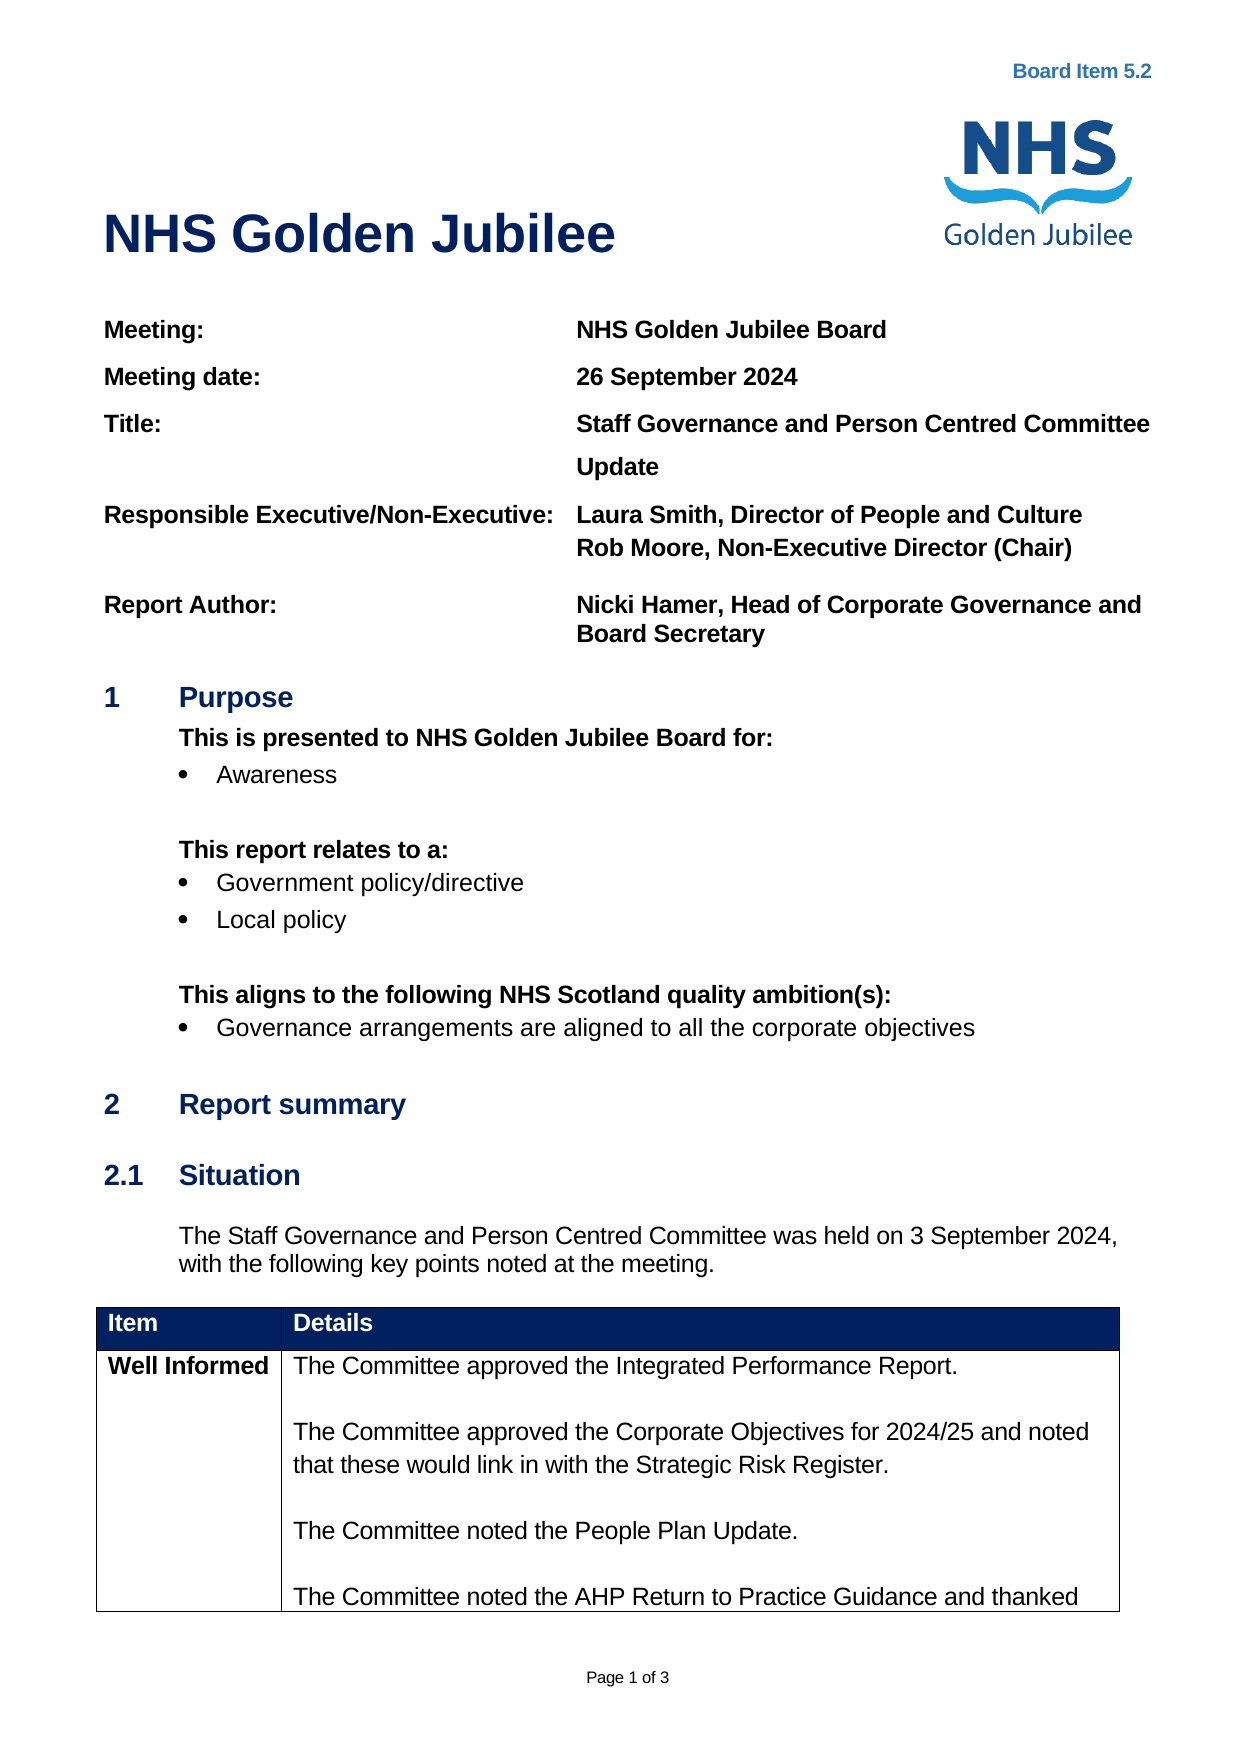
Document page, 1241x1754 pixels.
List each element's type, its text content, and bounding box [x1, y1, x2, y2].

subtitle 2 Report summary [103, 1087, 1152, 1121]
subtitle Rob Moore, Non-Executive Director (Chair) [576, 533, 1152, 561]
table_cell Well Informed [97, 1351, 281, 1611]
table_header Item [97, 1308, 281, 1350]
subtitle 2.1 Situation [103, 1158, 1152, 1192]
subtitle 1 Purpose [103, 681, 1152, 714]
text The Staff Governance and Person Centred Committee was held on 3 September 2024, with the following key points noted at the meeting. [178, 1221, 1133, 1278]
subtitle Report Author: Nicki Hamer, Head of Corporate Governance and Board Secretary [103, 590, 1152, 648]
list Governance arrangements are aligned to all the corporate objectives [178, 1012, 1152, 1041]
subtitle Awareness [178, 760, 1152, 789]
subtitle NHS Golden Jubilee [103, 121, 1182, 263]
list Government policy/directive [178, 868, 1152, 897]
subtitle Title: Staff Governance and Person Centred Committee Update [103, 409, 1152, 481]
subtitle This aligns to the following NHS Scotland quality ambition(s): [178, 979, 1152, 1008]
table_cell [282, 1351, 1119, 1611]
picture [943, 120, 1133, 252]
table_header Details [282, 1308, 1119, 1350]
subtitle Meeting date: 26 September 2024 [103, 362, 1152, 391]
subtitle Meeting: NHS Golden Jubilee Board [103, 315, 1152, 343]
list Local policy [178, 905, 1152, 934]
subtitle This is presented to NHS Golden Jubilee Board for: [178, 723, 1152, 752]
subtitle This report relates to a: [178, 835, 1152, 864]
subtitle Responsible Executive/Non-Executive: Laura Smith, Director of People and Culture [103, 500, 1152, 528]
